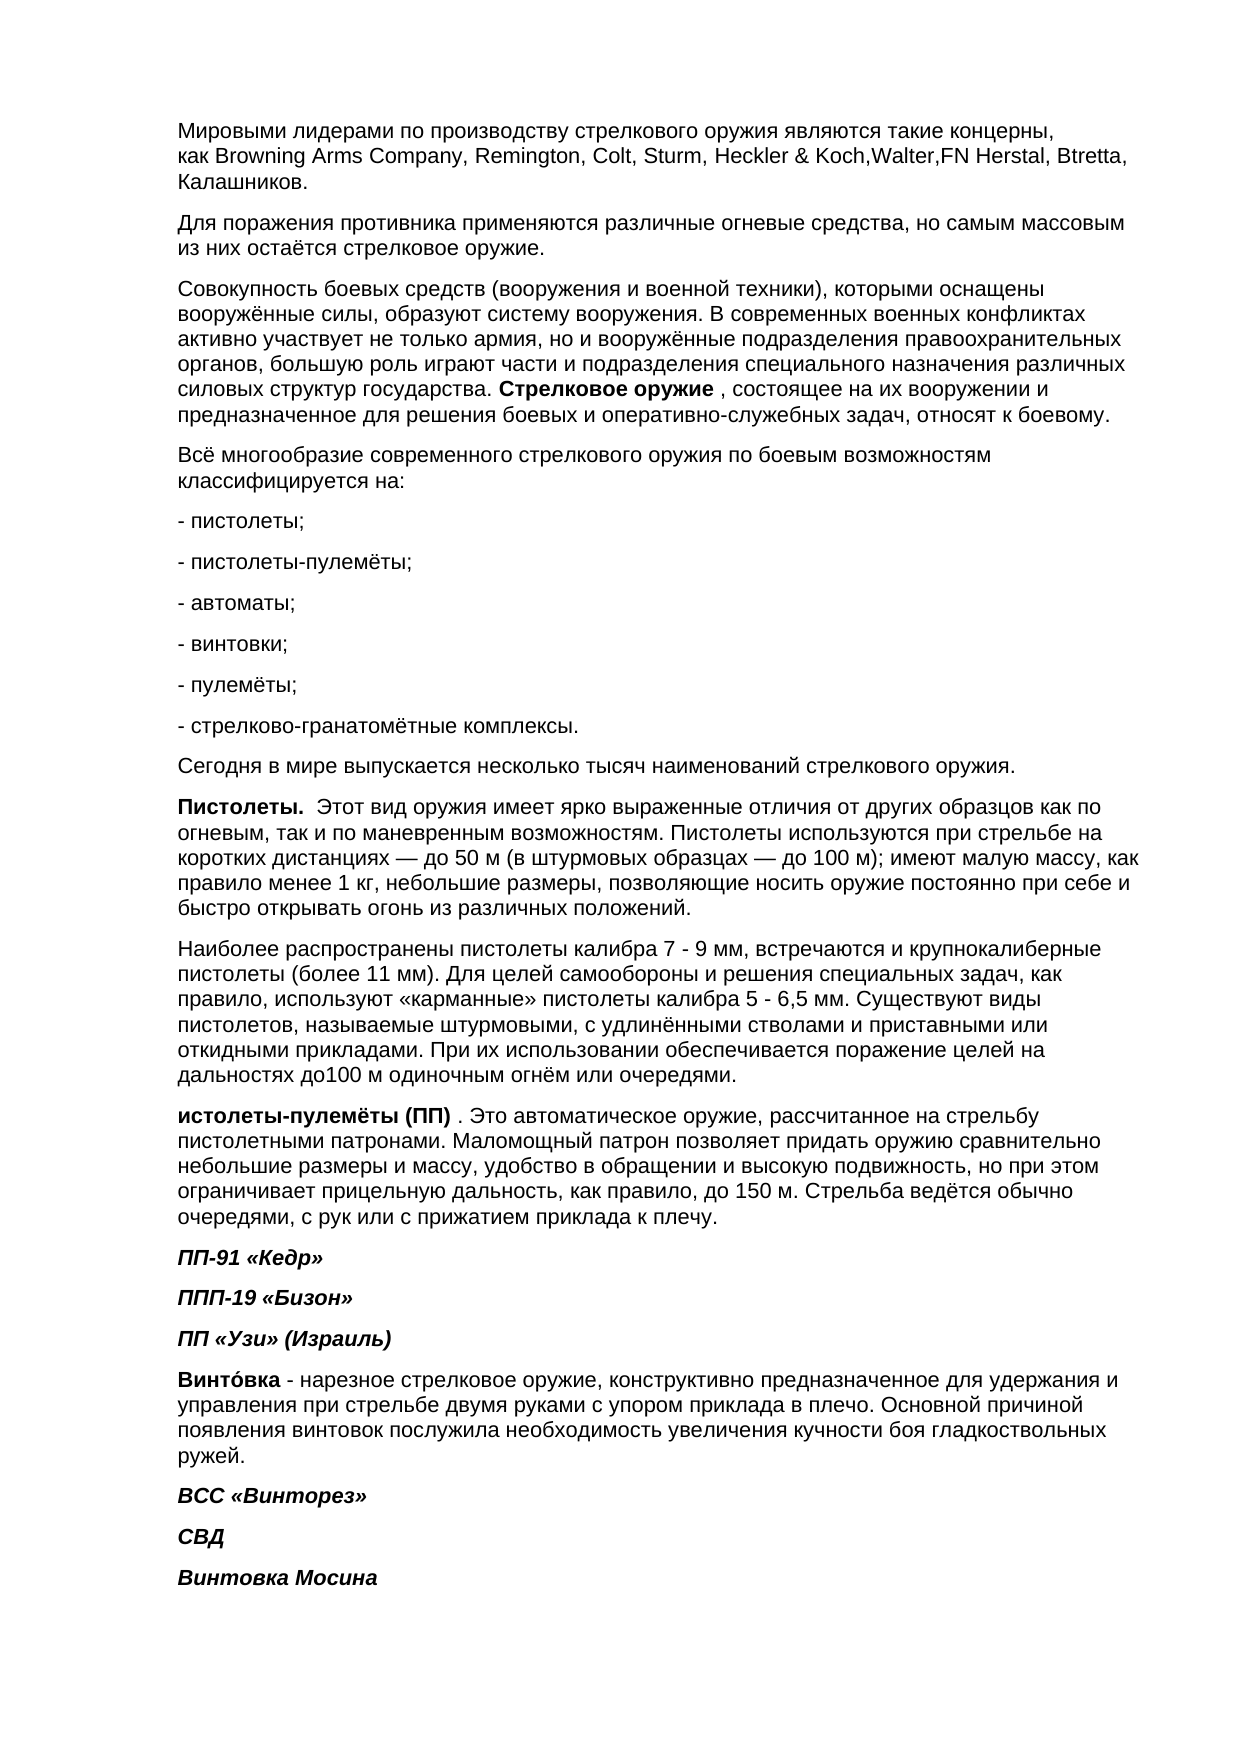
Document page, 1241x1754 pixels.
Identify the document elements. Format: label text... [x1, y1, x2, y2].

text Для поражения противника применяются различные огневые средства, но самым массовым из них остаётся стрелковое оружие. [177, 209, 1152, 260]
text ППП-19 «Бизон» [177, 1285, 1152, 1310]
text - пулемёты; [177, 672, 1152, 697]
text Совокупность боевых средств (вооружения и военной техники), которыми оснащены вооружённые силы, образуют систему вооружения. В современных военных конфликтах активно участвует не только армия, но и вооружённые подразделения правоохранительных органов, большую роль играют части и подразделения специального назначения различных силовых структур государства. Стрелковое оружие , состоящее на их вооружении и предназначенное для решения боевых и оперативно-служебных задач, относят к боевому. [177, 275, 1152, 427]
text ПП «Узи» (Израиль) [177, 1326, 1152, 1351]
text истолеты-пулемёты (ПП) . Это автоматическое оружие, рассчитанное на стрельбу пистолетными патронами. Маломощный патрон позволяет придать оружию сравнительно небольшие размеры и массу, удобство в обращении и высокую подвижность, но при этом ограничивает прицельную дальность, как правило, до 150 м. Стрельба ведётся обычно очередями, с рук или с прижатием приклада к плечу. [177, 1103, 1152, 1229]
text - пистолеты-пулемёты; [177, 549, 1152, 574]
text - пистолеты; [177, 508, 1152, 533]
text ВСС «Винторез» [177, 1483, 1152, 1508]
text - стрелково-гранатомётные комплексы. [177, 712, 1152, 738]
text Сегодня в мире выпускается несколько тысяч наименований стрелкового оружия. [177, 753, 1152, 778]
text Мировыми лидерами по производству стрелкового оружия являются такие концерны, как Browning Arms Company, Remington, Colt, Sturm, Heckler & Koch,Walter,FN Herstal, Btretta, Калашников. [177, 118, 1152, 194]
text Винто́вка - нарезное стрелковое оружие, конструктивно предназначенное для удержания и управления при стрельбе двумя руками с упором приклада в плечо. Основной причиной появления винтовок послужила необходимость увеличения кучности боя гладкоствольных ружей. [177, 1367, 1152, 1468]
text Наиболее распространены пистолеты калибра 7 - 9 мм, встречаются и крупнокалиберные пистолеты (более 11 мм). Для целей самообороны и решения специальных задач, как правило, используют «карманные» пистолеты калибра 5 - 6,5 мм. Существуют виды пистолетов, называемые штурмовыми, с удлинёнными стволами и приставными или откидными прикладами. При их использовании обеспечивается поражение целей на дальностях до100 м одиночным огнём или очередями. [177, 936, 1152, 1087]
text - автоматы; [177, 590, 1152, 615]
text Всё многообразие современного стрелкового оружия по боевым возможностям классифицируется на: [177, 442, 1152, 493]
text СВД [177, 1524, 1152, 1549]
text Пистолеты. Этот вид оружия имеет ярко выраженные отличия от других образцов как по огневым, так и по маневренным возможностям. Пистолеты используются при стрельбе на коротких дистанциях — до 50 м (в штурмовых образцах — до 100 м); имеют малую массу, как правило менее 1 кг, небольшие размеры, позволяющие носить оружие постоянно при себе и быстро открывать огонь из различных положений. [177, 794, 1152, 920]
text ПП-91 «Кедр» [177, 1244, 1152, 1269]
text - винтовки; [177, 631, 1152, 656]
text Винтовка Мосина [177, 1565, 1152, 1590]
